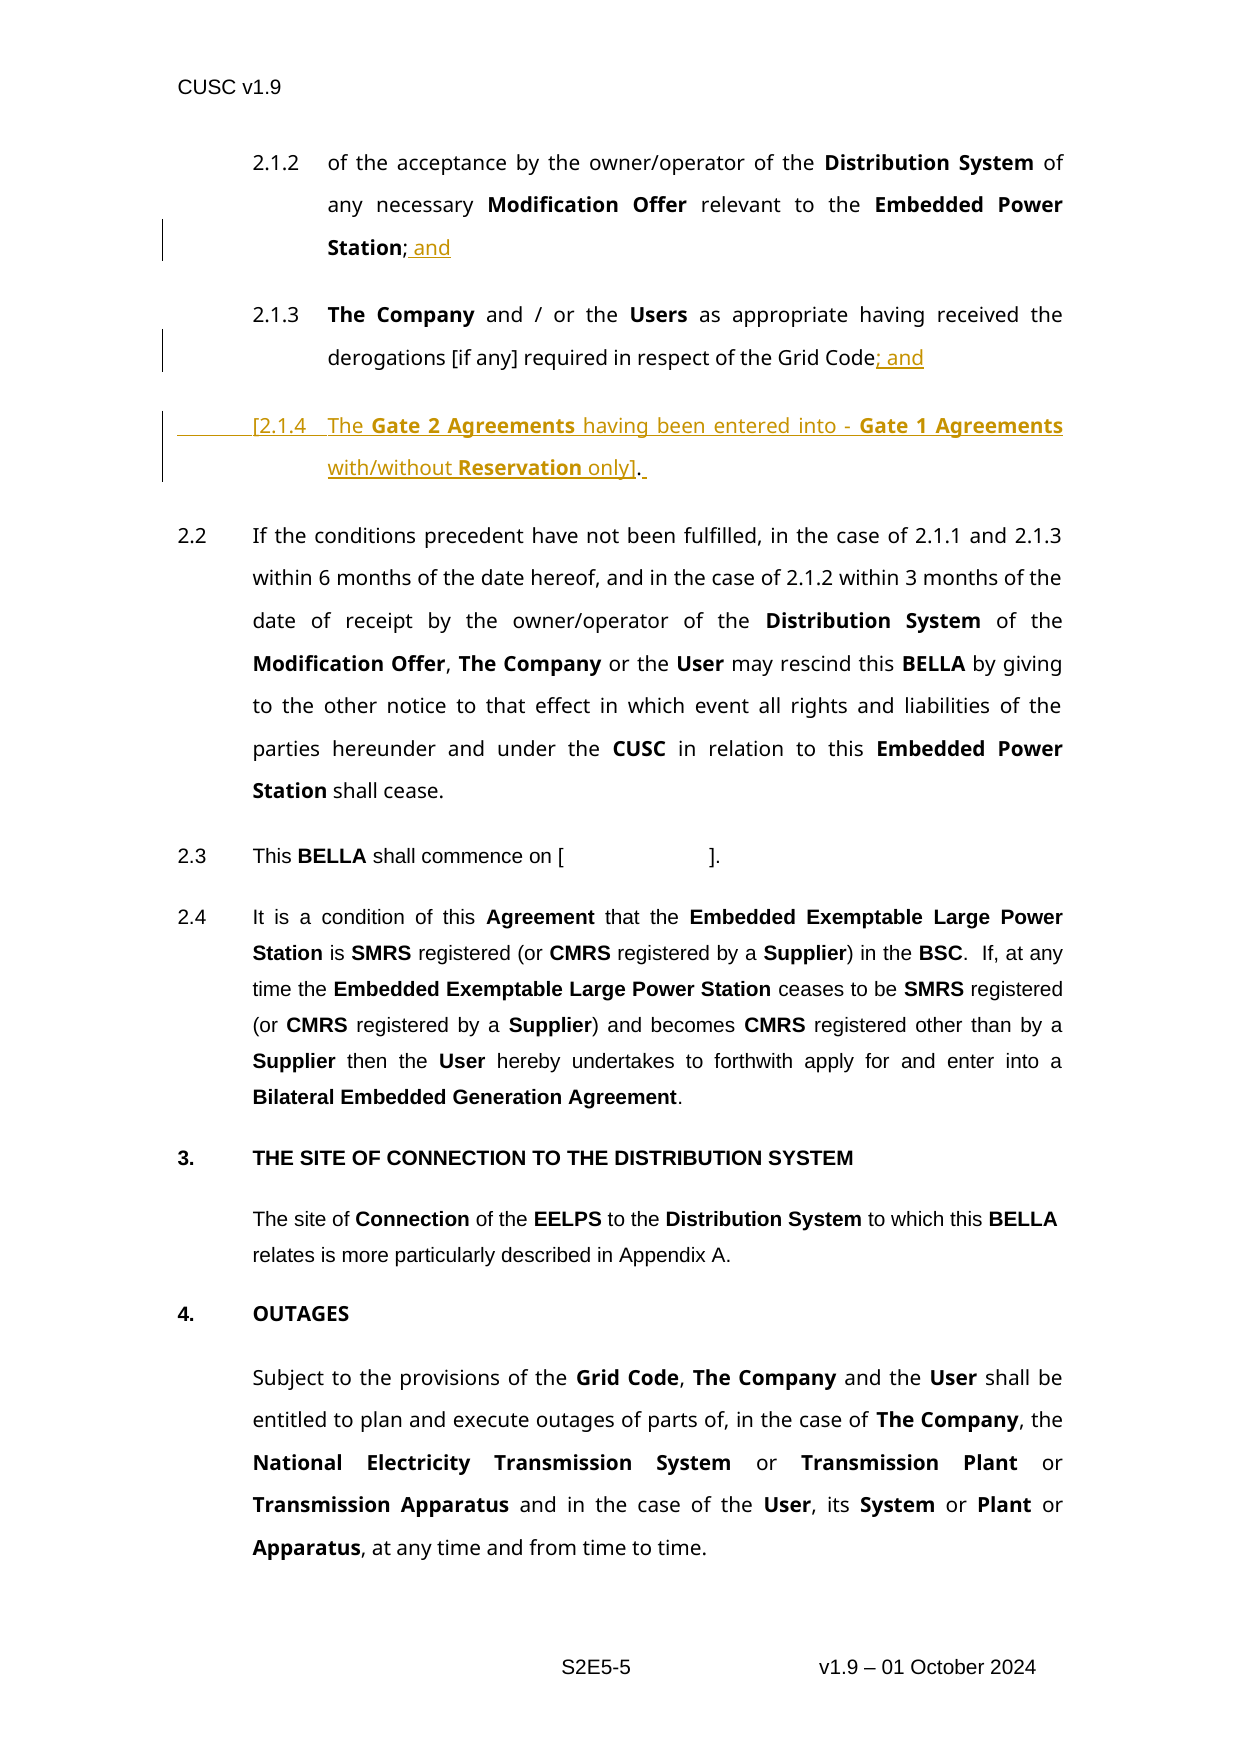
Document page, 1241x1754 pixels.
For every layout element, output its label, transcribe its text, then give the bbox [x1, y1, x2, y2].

subtitle . [177, 436, 1063, 482]
subtitle 2.1.3 The Company and / or the Users as appropriate having received the derogations [if any] required in respect of the Grid Code [177, 301, 1063, 372]
text Subject to the provisions of the Grid Code, The Company and the User shall be entitled to plan and execute outages of parts of, in the case of The Company, the National Electricity Transmission System or Transmission Plant or Transmission Apparatus and in the case of the User, its System or Plant or Apparatus, at any time and from time to time. [252, 1363, 1063, 1562]
text The site of Connection of the EELPS to the Distribution System to which this BELLA relates is more particularly described in Appendix A. [252, 1207, 1063, 1267]
text 4. outages [177, 1299, 1063, 1328]
subtitle 2.2 If the conditions precedent have not been fulfilled, in the case of 2.1.1 and 2.1.3 within 6 months of the date hereof, and in the case of 2.1.2 within 3 months of the date of receipt by the owner/operator of the Distribution System of the Modification Offer, The Company or the User may rescind this BELLA by giving to the other notice to that effect in which event all rights and liabilities of the parties hereunder and under the CUSC in relation to this Embedded Power Station shall cease. [177, 521, 1063, 805]
subtitle 2.3 This BELLA shall commence on [ ]. [177, 844, 1063, 868]
subtitle 2.4 It is a condition of this Agreement that the Embedded Exemptable Large Power Station is SMRS registered (or CMRS registered by a Supplier) in the BSC. If, at any time the Embedded Exemptable Large Power Station ceases to be SMRS registered (or CMRS registered by a Supplier) and becomes CMRS registered other than by a Supplier then the User hereby undertakes to forthwith apply for and enter into a Bilateral Embedded Generation Agreement. [177, 905, 1063, 1109]
subtitle . [177, 411, 1063, 435]
subtitle 2.1.2 of the acceptance by the owner/operator of the Distribution System of any necessary Modification Offer relevant to the Embedded Power Station; [177, 148, 1063, 261]
subtitle 3. THE SITE OF CONNECTION TO THE DISTRIBUTION SYSTEM [177, 1146, 1063, 1170]
